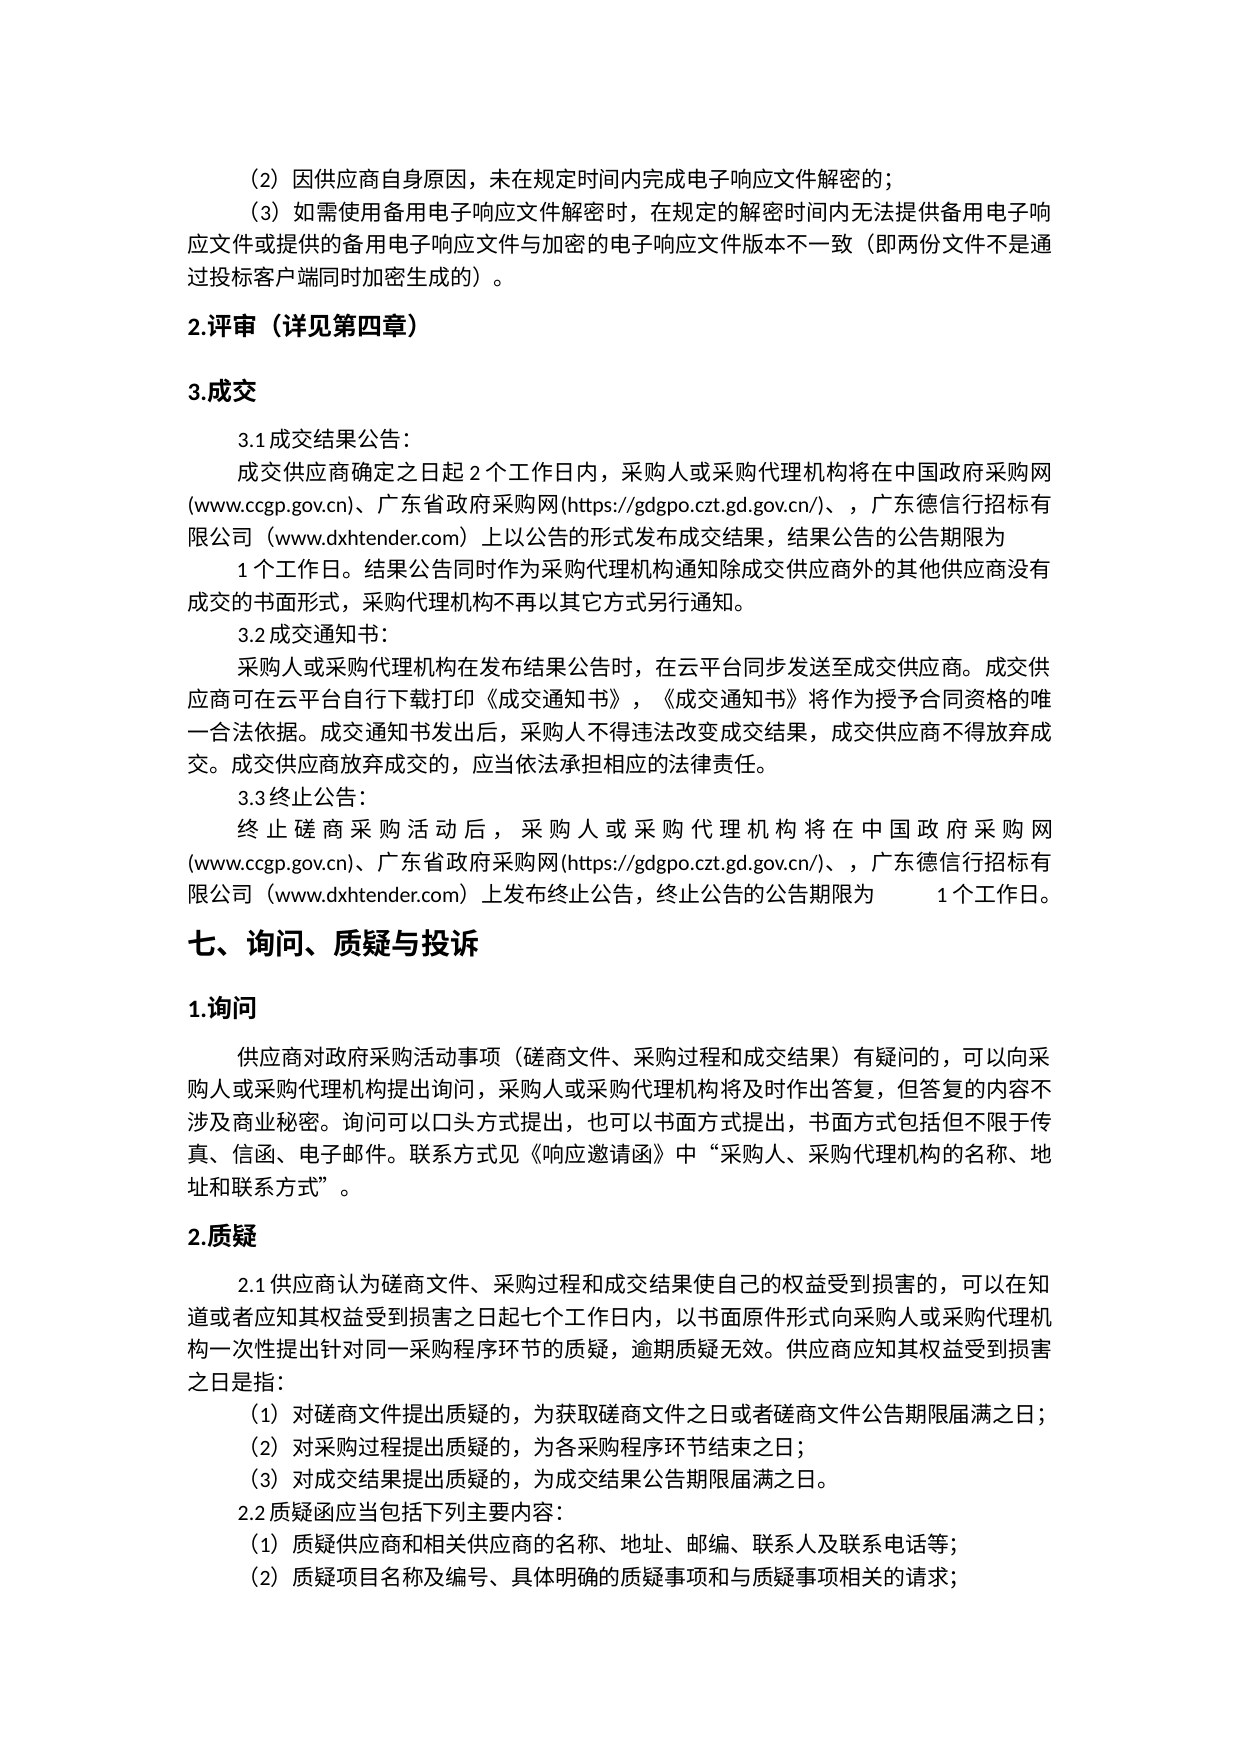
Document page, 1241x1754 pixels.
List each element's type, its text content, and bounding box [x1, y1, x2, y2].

text 七、询问、质疑与投诉 [187, 909, 1053, 974]
text 终止磋商采购活动后，采购人或采购代理机构将在中国政府采购网(www.ccgp.gov.cn)、广东省政府采购网(https://gdgpo.czt.gd.gov.cn/)、，广东德信行招标有限公司（www.dxhtender.com）上发布终止公告，终止公告的公告期限为 1 个工作日。 [187, 812, 1053, 909]
text （2）因供应商自身原因，未在规定时间内完成电子响应文件解密的； [187, 162, 1053, 194]
text （1）质疑供应商和相关供应商的名称、地址、邮编、联系人及联系电话等； [187, 1527, 1053, 1559]
text （3）如需使用备用电子响应文件解密时，在规定的解密时间内无法提供备用电子响应文件或提供的备用电子响应文件与加密的电子响应文件版本不一致（即两份文件不是通过投标客户端同时加密生成的）。 [187, 194, 1053, 292]
text （2）对采购过程提出质疑的，为各采购程序环节结束之日； [187, 1429, 1053, 1462]
text （1）对磋商文件提出质疑的，为获取磋商文件之日或者磋商文件公告期限届满之日； [187, 1397, 1053, 1429]
text 1.询问 [187, 974, 1053, 1039]
text 3.1成交结果公告： [187, 422, 1053, 454]
text 2.质疑 [187, 1202, 1053, 1267]
text （3）对成交结果提出质疑的，为成交结果公告期限届满之日。 [187, 1462, 1053, 1494]
text 采购人或采购代理机构在发布结果公告时，在云平台同步发送至成交供应商。成交供应商可在云平台自行下载打印《成交通知书》，《成交通知书》将作为授予合同资格的唯一合法依据。成交通知书发出后，采购人不得违法改变成交结果，成交供应商不得放弃成交。成交供应商放弃成交的，应当依法承担相应的法律责任。 [187, 649, 1053, 779]
text 供应商对政府采购活动事项（磋商文件、采购过程和成交结果）有疑问的，可以向采购人或采购代理机构提出询问，采购人或采购代理机构将及时作出答复，但答复的内容不涉及商业秘密。询问可以口头方式提出，也可以书面方式提出，书面方式包括但不限于传真、信函、电子邮件。联系方式见《响应邀请函》中“采购人、采购代理机构的名称、地址和联系方式”。 [187, 1039, 1053, 1202]
text 3.成交 [187, 357, 1053, 422]
text 成交供应商确定之日起2个工作日内，采购人或采购代理机构将在中国政府采购网(www.ccgp.gov.cn)、广东省政府采购网(https://gdgpo.czt.gd.gov.cn/)、，广东德信行招标有限公司（www.dxhtender.com）上以公告的形式发布成交结果，结果公告的公告期限为 1 个工作日。结果公告同时作为采购代理机构通知除成交供应商外的其他供应商没有成交的书面形式，采购代理机构不再以其它方式另行通知。 [187, 454, 1053, 617]
text （2）质疑项目名称及编号、具体明确的质疑事项和与质疑事项相关的请求； [187, 1559, 1053, 1592]
text 2.评审（详见第四章） [187, 292, 1053, 357]
text 2.1供应商认为磋商文件、采购过程和成交结果使自己的权益受到损害的，可以在知道或者应知其权益受到损害之日起七个工作日内，以书面原件形式向采购人或采购代理机构一次性提出针对同一采购程序环节的质疑，逾期质疑无效。供应商应知其权益受到损害之日是指： [187, 1267, 1053, 1397]
text 3.3终止公告： [187, 779, 1053, 812]
text 3.2成交通知书： [187, 617, 1053, 649]
text 2.2质疑函应当包括下列主要内容： [187, 1494, 1053, 1527]
